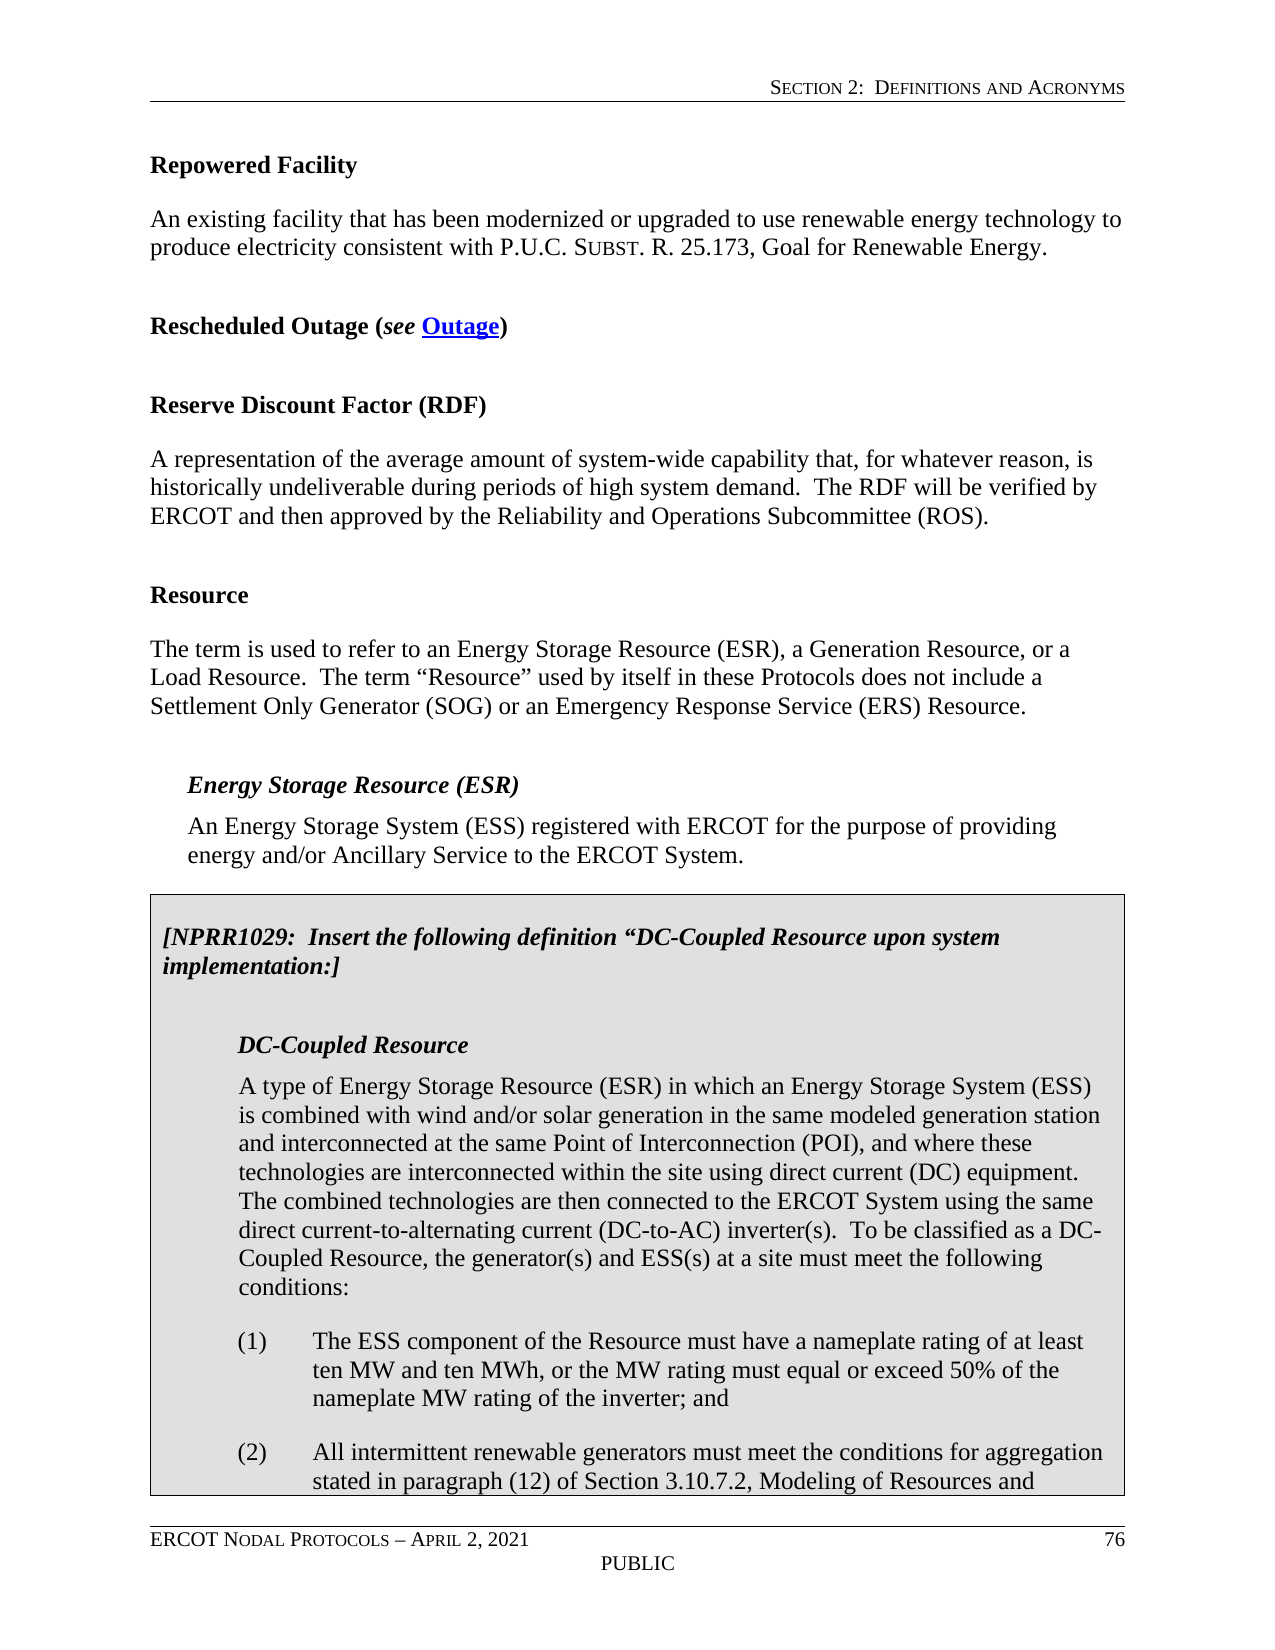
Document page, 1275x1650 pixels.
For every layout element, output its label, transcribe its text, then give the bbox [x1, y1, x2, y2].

text The term is used to refer to an Energy Storage Resource (ESR), a Generation Resource, or a Load Resource. The term “Resource” used by itself in these Protocols does not include a Settlement Only Generator (SOG) or an Emergency Response Service (ERS) Resource. [150, 634, 1125, 720]
text Repowered Facility [150, 150, 1125, 179]
text A representation of the average amount of system-wide capability that, for whatever reason, is historically undeliverable during periods of high system demand. The RDF will be verified by ERCOT and then approved by the Reliability and Operations Subcommittee (ROS). [150, 444, 1125, 530]
text Energy Storage Resource (ESR) [187, 770, 1125, 799]
text Resource [150, 580, 1125, 609]
text Rescheduled Outage (see Outage) [150, 311, 1125, 340]
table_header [151, 895, 1124, 1495]
text An existing facility that has been modernized or upgraded to use renewable energy technology to produce electricity consistent with P.U.C. Subst. R. 25.173, Goal for Renewable Energy. [150, 204, 1125, 261]
text An Energy Storage System (ESS) registered with ERCOT for the purpose of providing energy and/or Ancillary Service to the ERCOT System. [187, 811, 1125, 869]
text Reserve Discount Factor (RDF) [150, 390, 1125, 419]
